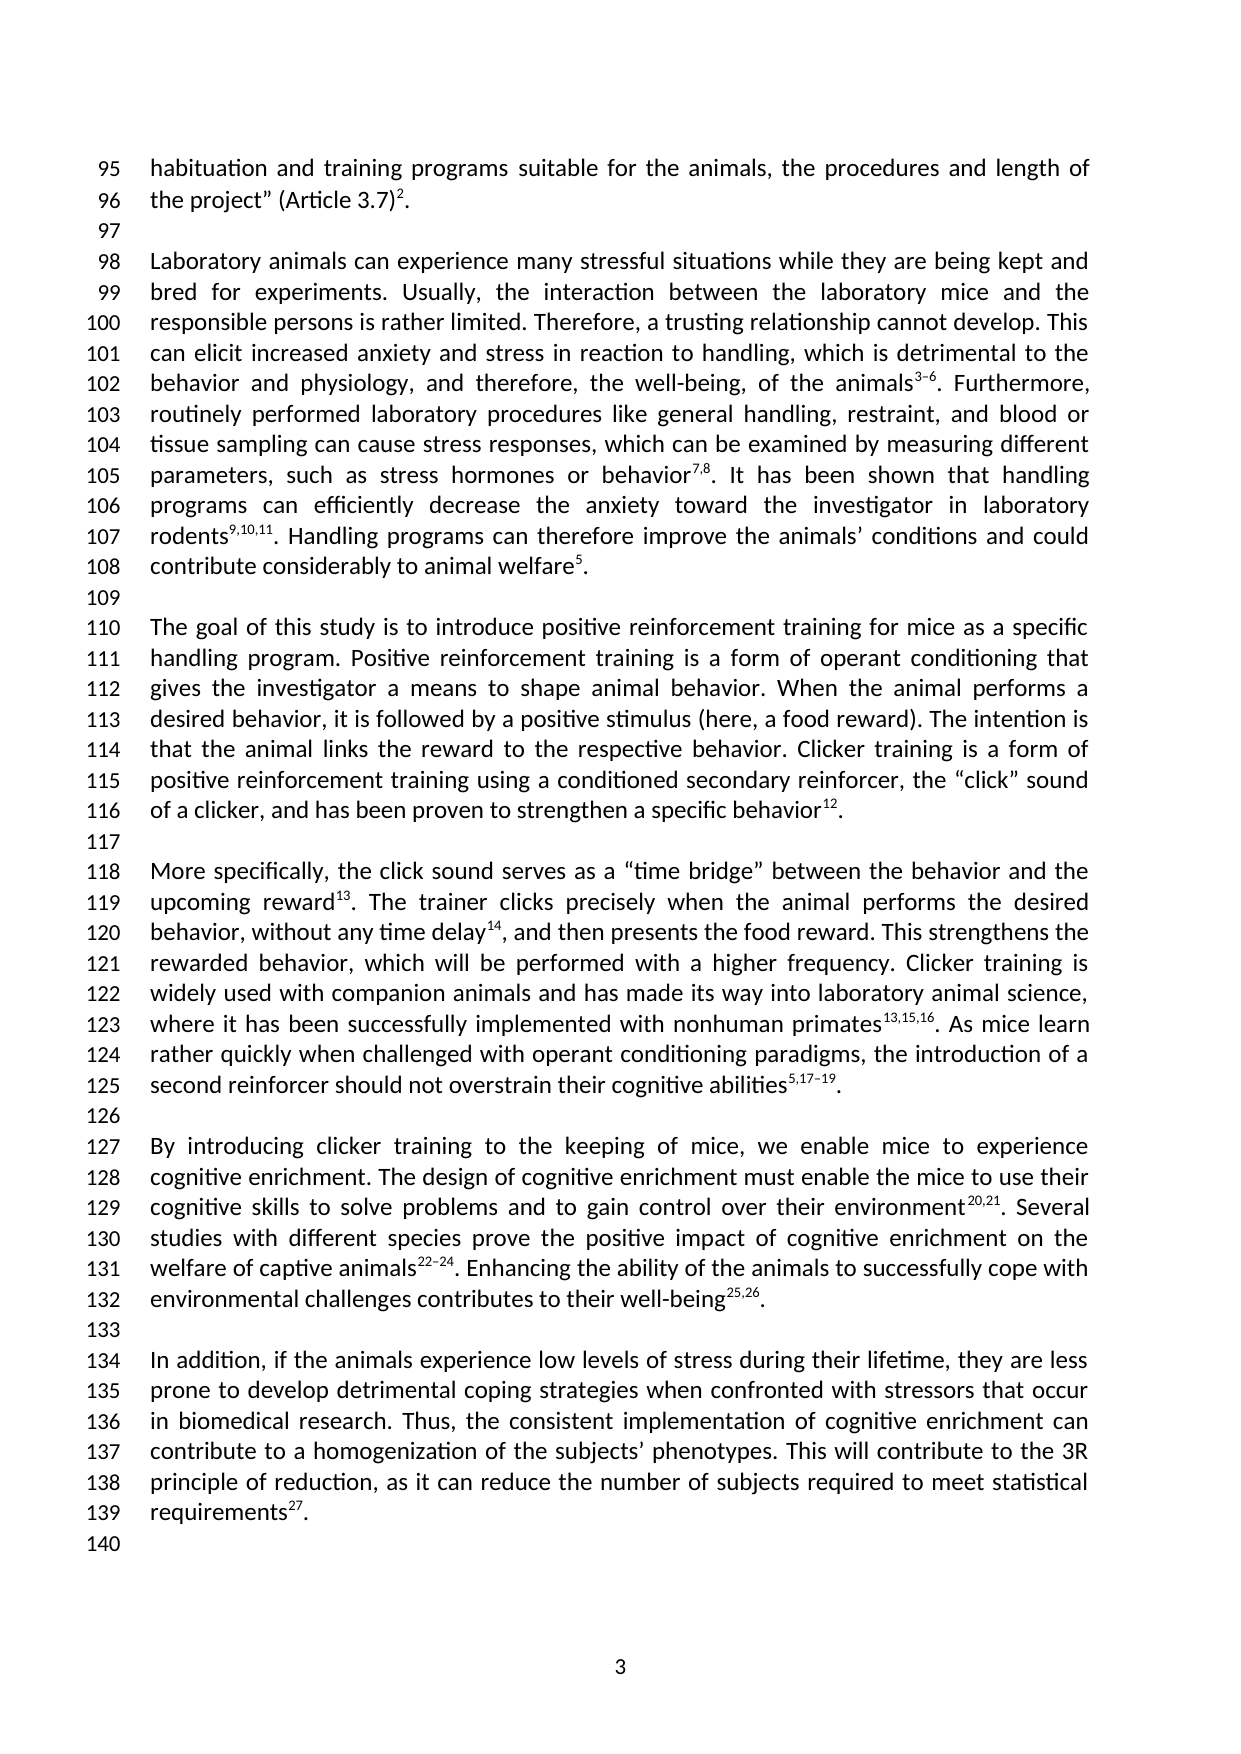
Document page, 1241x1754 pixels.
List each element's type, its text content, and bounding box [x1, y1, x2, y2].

text More specifically, the click sound serves as a “time bridge” between the behavior and the upcoming reward13. The trainer clicks precisely when the animal performs the desired behavior, without any time delay14, and then presents the food reward. This strengthens the rewarded behavior, which will be performed with a higher frequency. Clicker training is widely used with companion animals and has made its way into laboratory animal science, where it has been successfully implemented with nonhuman primates13,15,16. As mice learn rather quickly when challenged with operant conditioning paradigms, the introduction of a second reinforcer should not overstrain their cognitive abilities5,17–19. [150, 856, 1090, 1100]
text The goal of this study is to introduce positive reinforcement training for mice as a specific handling program. Positive reinforcement training is a form of operant conditioning that gives the investigator a means to shape animal behavior. When the animal performs a desired behavior, it is followed by a positive stimulus (here, a food reward). The intention is that the animal links the reward to the respective behavior. Clicker training is a form of positive reinforcement training using a conditioned secondary reinforcer, the “click” sound of a clicker, and has been proven to strengthen a specific behavior12. [150, 611, 1090, 825]
text In addition, if the animals experience low levels of stress during their lifetime, they are less prone to develop detrimental coping strategies when confronted with stressors that occur in biomedical research. Thus, the consistent implementation of cognitive enrichment can contribute to a homogenization of the subjects’ phenotypes. This will contribute to the 3R principle of reduction, as it can reduce the number of subjects required to meet statistical requirements27. [150, 1344, 1090, 1527]
text Laboratory animals can experience many stressful situations while they are being kept and bred for experiments. Usually, the interaction between the laboratory mice and the responsible persons is rather limited. Therefore, a trusting relationship cannot develop. This can elicit increased anxiety and stress in reaction to handling, which is detrimental to the behavior and physiology, and therefore, the well-being, of the animals3–6. Furthermore, routinely performed laboratory procedures like general handling, restraint, and blood or tissue sampling can cause stress responses, which can be examined by measuring different parameters, such as stress hormones or behavior7,8. It has been shown that handling programs can efficiently decrease the anxiety toward the investigator in laboratory rodents9,10,11. Handling programs can therefore improve the animals’ conditions and could contribute considerably to animal welfare5. [150, 245, 1090, 581]
text By introducing clicker training to the keeping of mice, we enable mice to experience cognitive enrichment. The design of cognitive enrichment must enable the mice to use their cognitive skills to solve problems and to gain control over their environment20,21. Several studies with different species prove the positive impact of cognitive enrichment on the welfare of captive animals22–24. Enhancing the ability of the animals to successfully cope with environmental challenges contributes to their well-being25,26. [150, 1130, 1090, 1313]
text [150, 150, 1090, 214]
